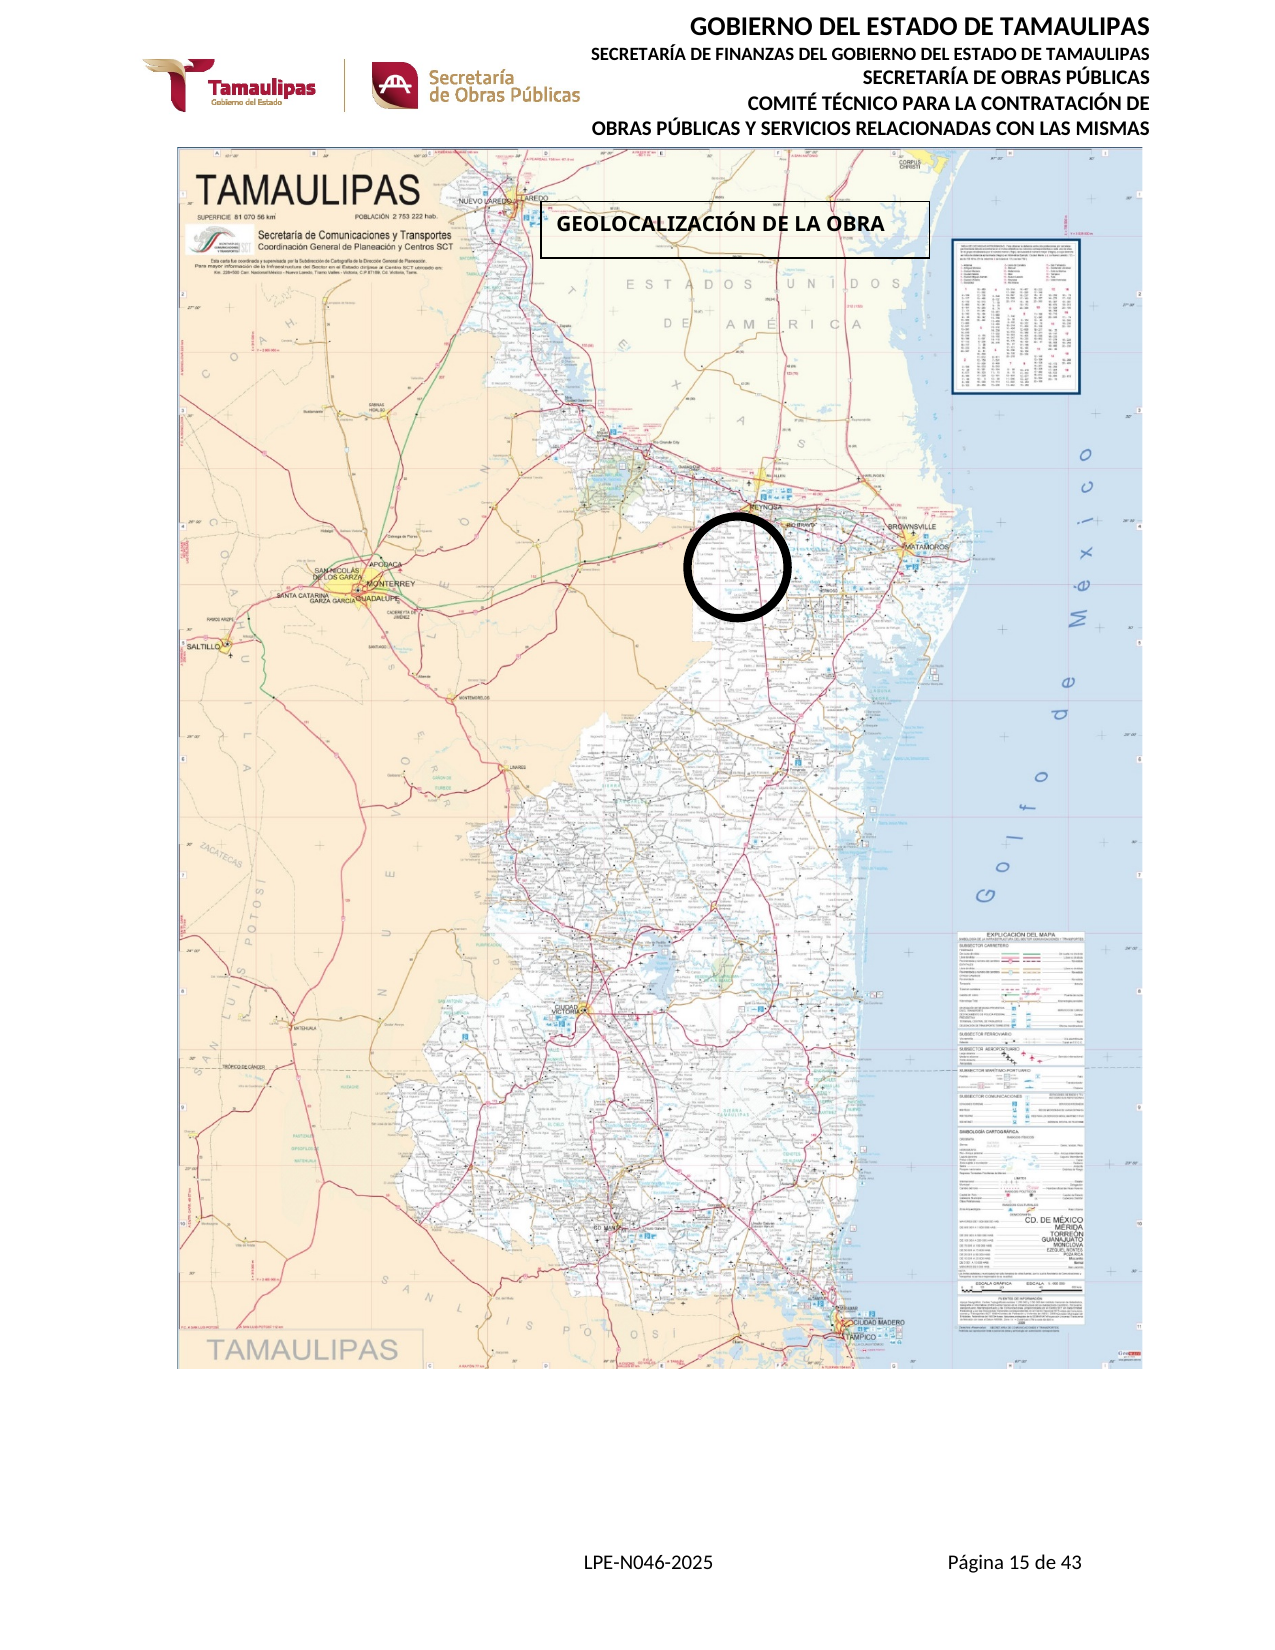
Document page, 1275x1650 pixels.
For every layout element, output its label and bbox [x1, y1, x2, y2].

picture [177, 147, 1143, 1369]
picture [135, 36, 672, 128]
